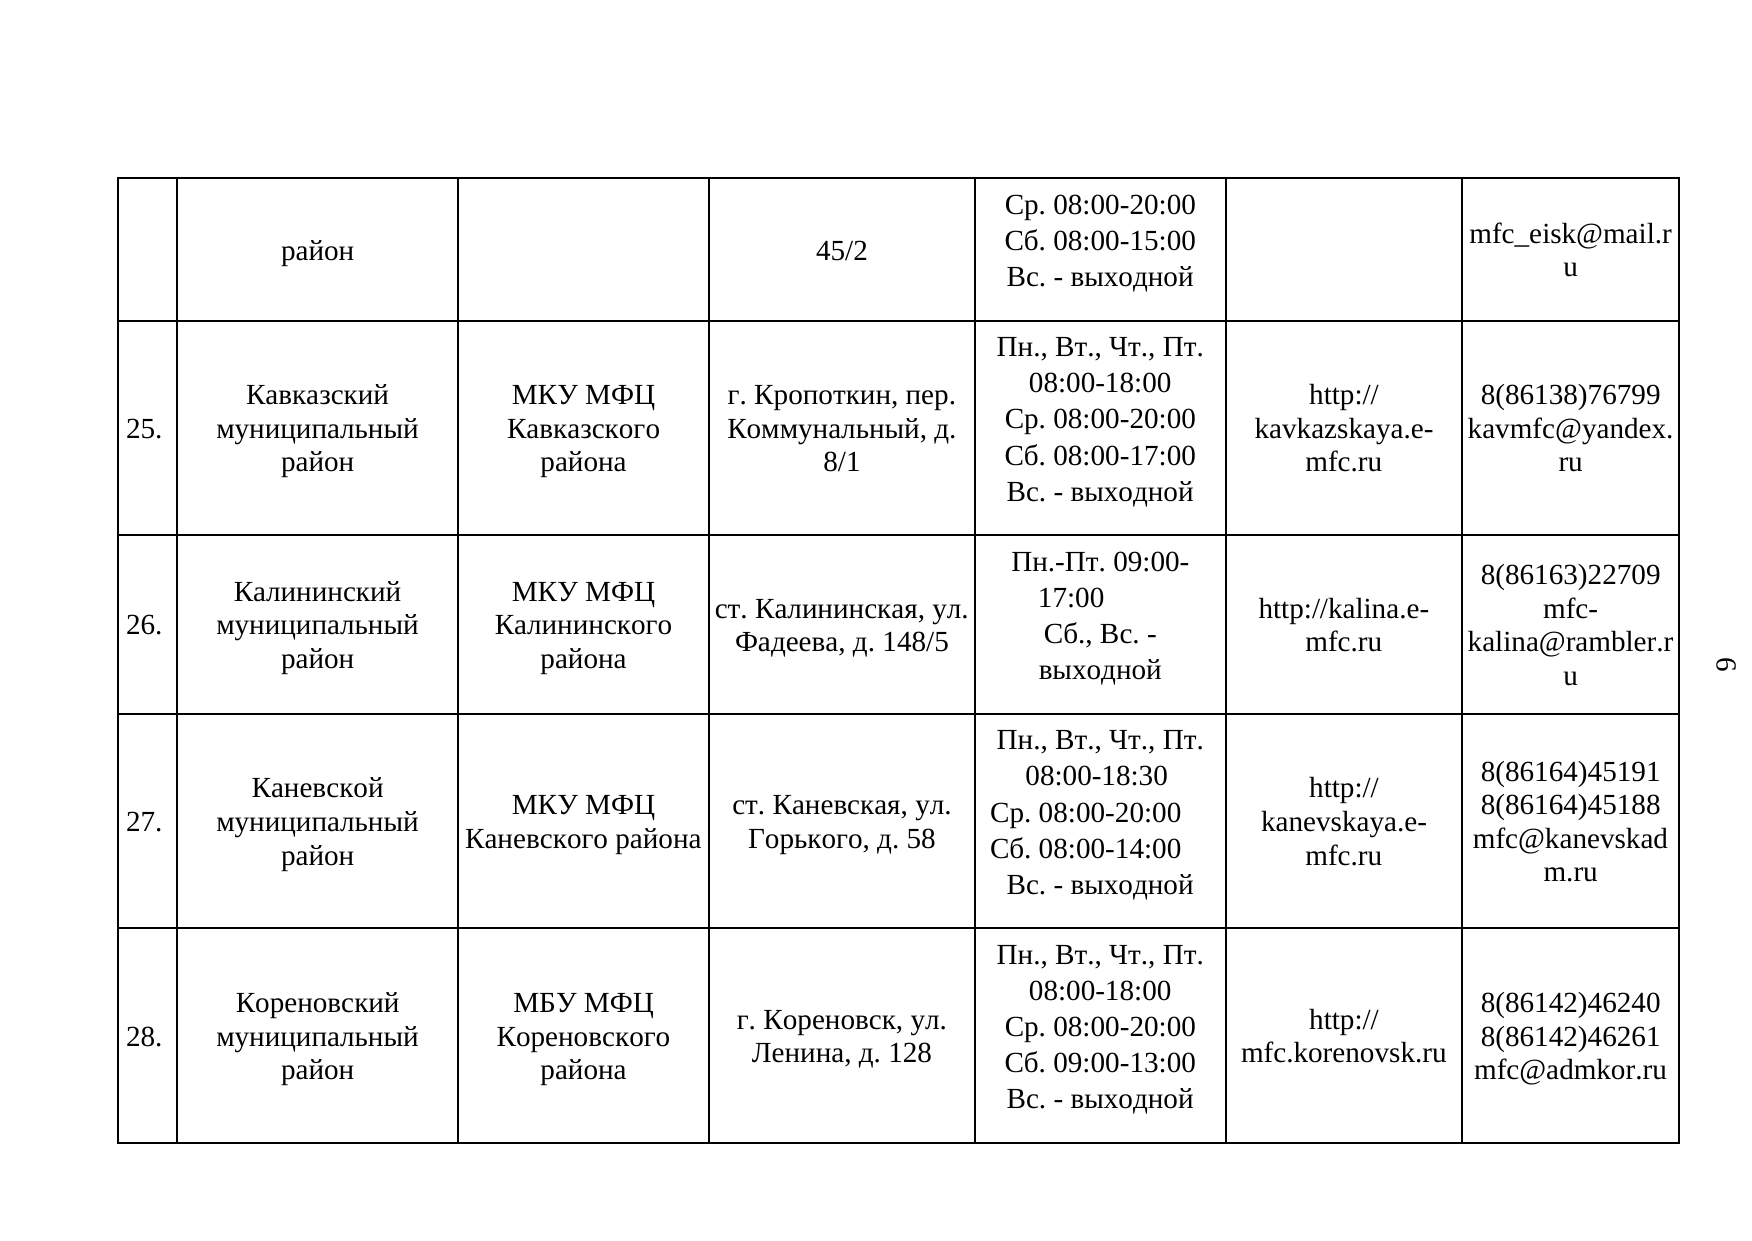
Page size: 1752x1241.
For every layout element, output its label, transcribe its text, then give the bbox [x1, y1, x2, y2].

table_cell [710, 179, 974, 319]
table_cell [119, 715, 176, 927]
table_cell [459, 179, 708, 319]
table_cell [1227, 179, 1461, 319]
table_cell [1463, 179, 1678, 319]
table_cell Кореновский муниципальный район [178, 929, 457, 1142]
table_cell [178, 179, 457, 319]
table_cell 8(86142)46240 8(86142)46261 mfc@admkor.ru [1463, 929, 1678, 1142]
table_cell г. Кропоткин, пер. Коммунальный, д. 8/1 [710, 322, 974, 534]
table_cell ст. Каневская, ул. Горького, д. 58 [710, 715, 974, 927]
table_cell МКУ МФЦ Калининского района [459, 536, 708, 712]
table_cell 8(86163)22709 mfc-kalina@rambler.ru [1463, 536, 1678, 712]
table_cell 8(86138)76799 kavmfc@yandex.ru [1463, 322, 1678, 534]
table_cell Пн., Вт., Чт., Пт. 08:00-18:30 Ср. 08:00-20:00 Сб. 08:00-14:00 Вс. - выходной [976, 715, 1225, 927]
table_cell МБУ МФЦ Кореновского района [459, 929, 708, 1142]
table_cell Кавказский муниципальный район [178, 322, 457, 534]
table_cell МКУ МФЦ Кавказского района [459, 322, 708, 534]
table_cell http://kavkazskaya.e-mfc.ru [1227, 322, 1461, 534]
table_cell Пн., Вт., Чт., Пт. 08:00-18:00 Ср. 08:00-20:00 Сб. 09:00-13:00 Вс. - выходной [976, 929, 1225, 1142]
table_cell г. Кореновск, ул. Ленина, д. 128 [710, 929, 974, 1142]
table_cell Пн., Вт., Чт., Пт. 08:00-18:00 Ср. 08:00-20:00 Сб. 08:00-17:00 Вс. - выходной [976, 322, 1225, 534]
table_cell [119, 536, 176, 712]
table_cell [119, 179, 176, 319]
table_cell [976, 179, 1225, 319]
table_cell Калининский муниципальный район [178, 536, 457, 712]
table_cell [119, 322, 176, 534]
table_cell http://kalina.e-mfc.ru [1227, 536, 1461, 712]
table_cell ст. Калининская, ул. Фадеева, д. 148/5 [710, 536, 974, 712]
table_cell [119, 929, 176, 1142]
table_cell http://kanevskaya.e-mfc.ru [1227, 715, 1461, 927]
table_cell http://mfc.korenovsk.ru [1227, 929, 1461, 1142]
table_cell Пн.-Пт. 09:00-17:00 Сб., Вс. - выходной [976, 536, 1225, 712]
table_cell 8(86164)45191 8(86164)45188 mfc@kanevskadm.ru [1463, 715, 1678, 927]
table_cell Каневской муниципальный район [178, 715, 457, 927]
table_cell МКУ МФЦ Каневского района [459, 715, 708, 927]
